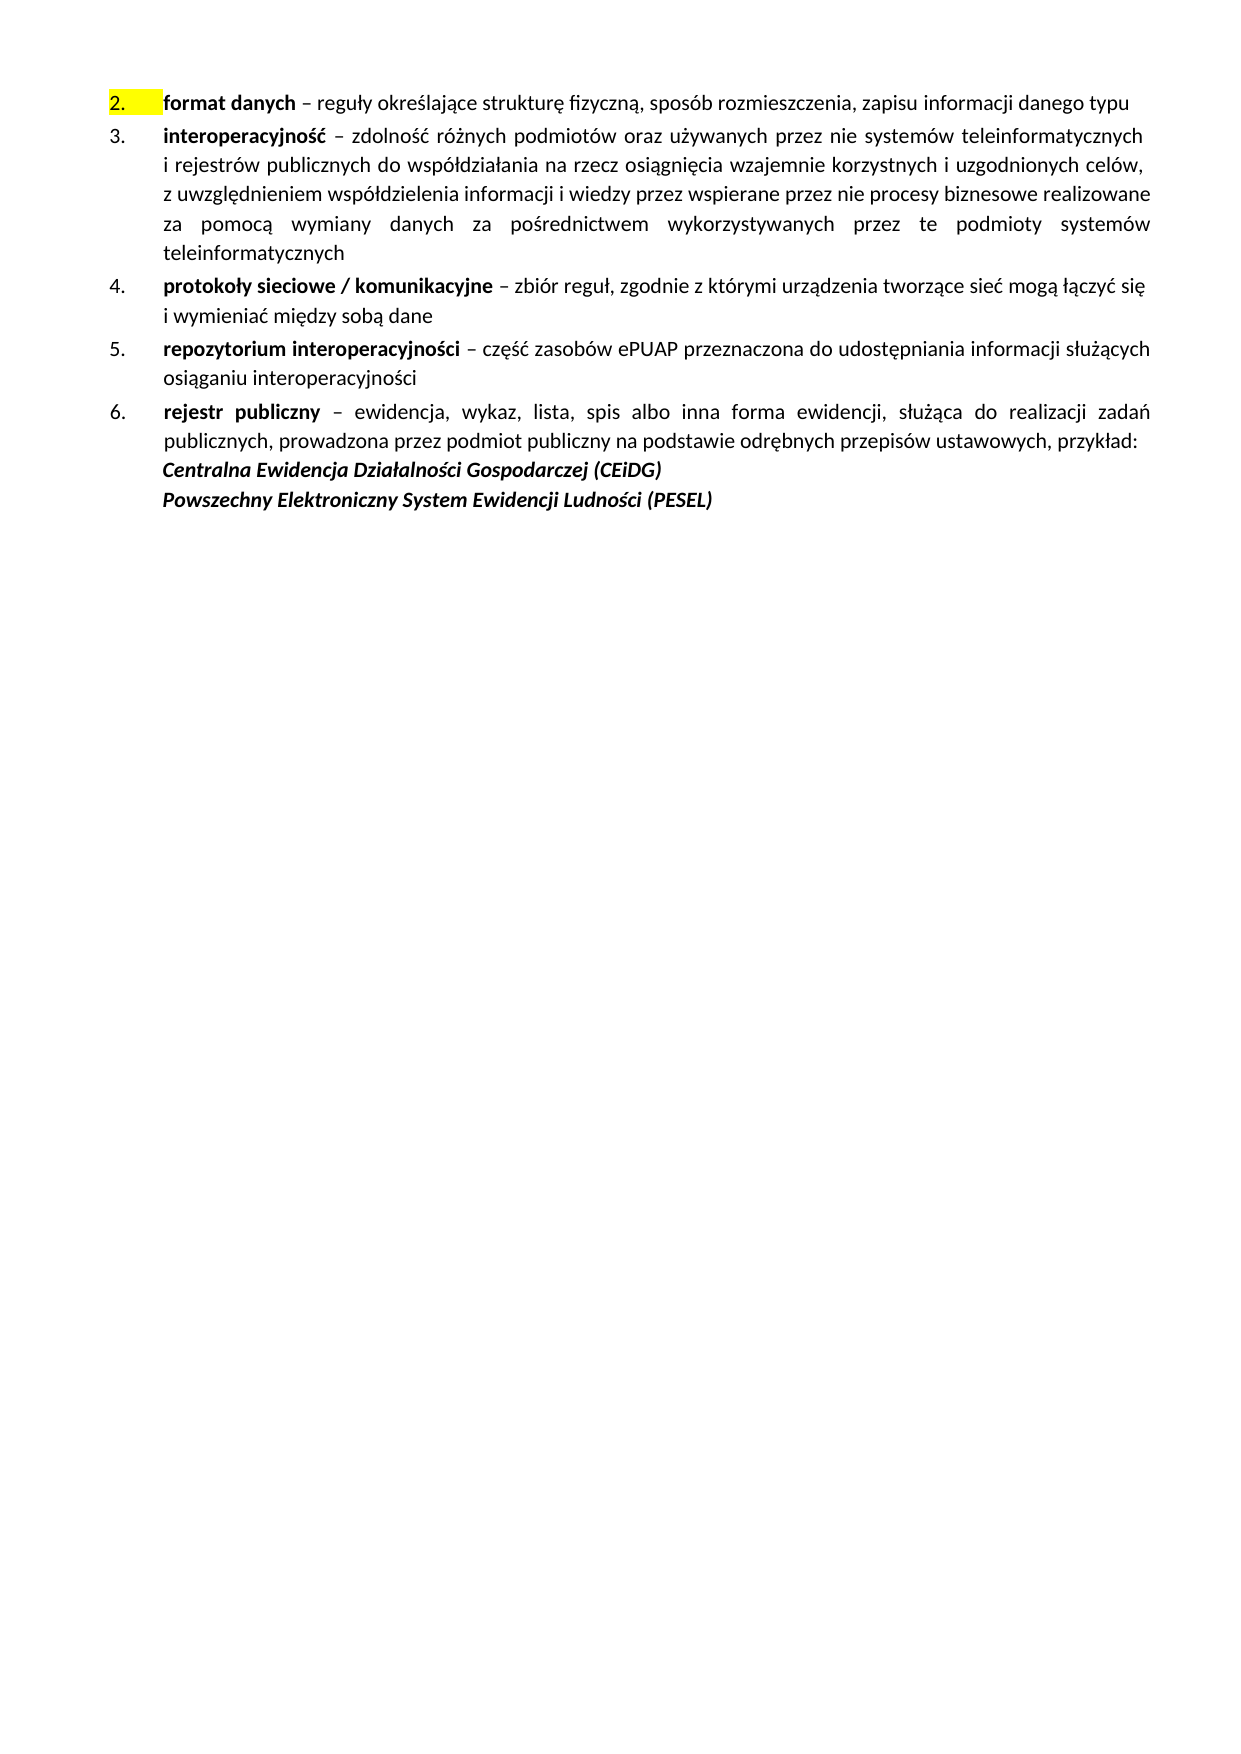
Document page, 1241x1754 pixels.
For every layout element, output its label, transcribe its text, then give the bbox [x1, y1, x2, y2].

text Centralna Ewidencja Działalności Gospodarczej (CEiDG) [89, 457, 1152, 483]
text Powszechny Elektroniczny System Ewidencji Ludności (PESEL) [89, 486, 1152, 512]
list repozytorium interoperacyjności – część zasobów ePUAP przeznaczona do udostępniania informacji służących osiąganiu interoperacyjności [126, 335, 1152, 391]
list rejestr publiczny – ewidencja, wykaz, lista, spis albo inna forma ewidencji, służąca do realizacji zadań publicznych, prowadzona przez podmiot publiczny na podstawie odrębnych przepisów ustawowych, przykład: [126, 398, 1152, 454]
list interoperacyjność – zdolność różnych podmiotów oraz używanych przez nie systemów teleinformatycznych i rejestrów publicznych do współdziałania na rzecz osiągnięcia wzajemnie korzystnych i uzgodnionych celów, z uwzględnieniem współdzielenia informacji i wiedzy przez wspierane przez nie procesy biznesowe realizowane za pomocą wymiany danych za pośrednictwem wykorzystywanych przez te podmioty systemów teleinformatycznych [126, 122, 1152, 266]
list format danych – reguły określające strukturę fizyczną, sposób rozmieszczenia, zapisu informacji danego typu [163, 89, 1152, 115]
list protokoły sieciowe / komunikacyjne – zbiór reguł, zgodnie z którymi urządzenia tworzące sieć mogą łączyć się i wymieniać między sobą dane [126, 273, 1152, 328]
